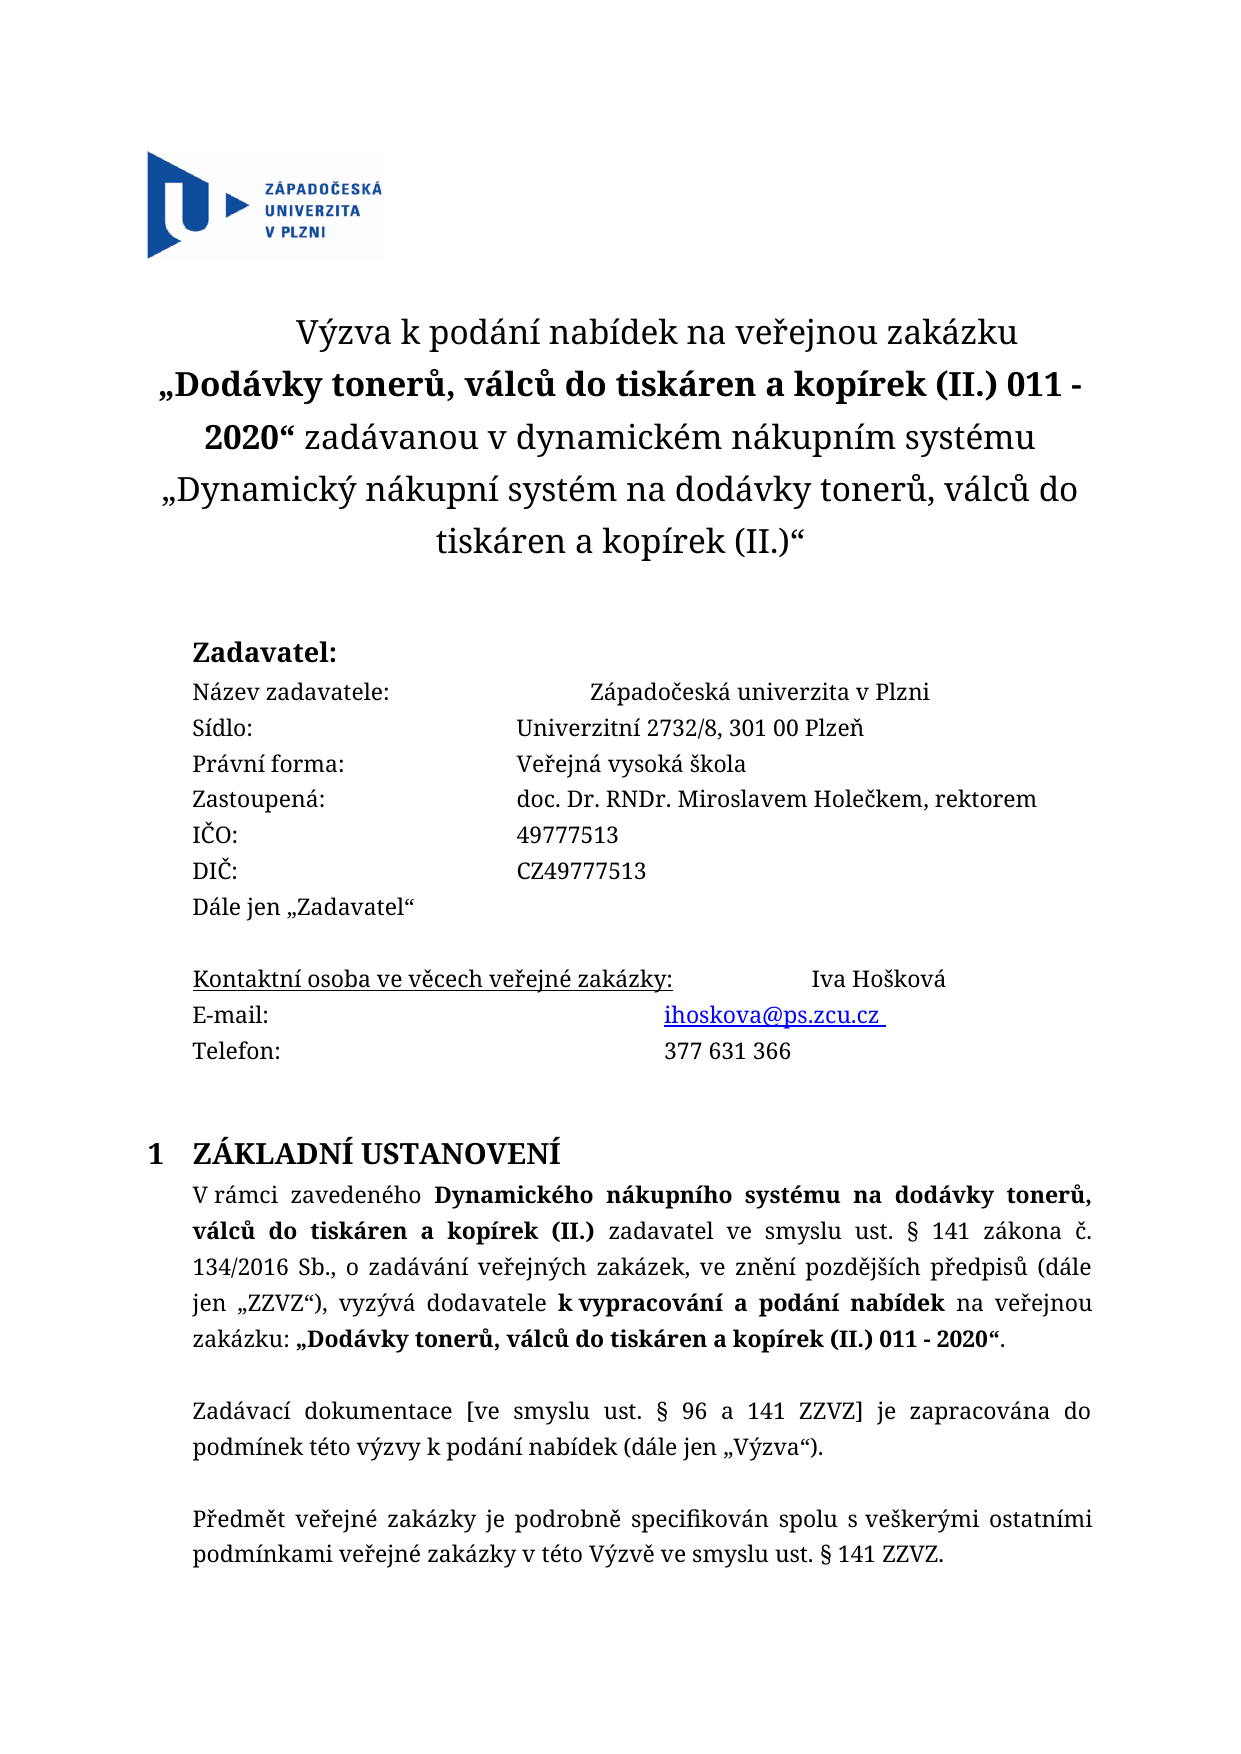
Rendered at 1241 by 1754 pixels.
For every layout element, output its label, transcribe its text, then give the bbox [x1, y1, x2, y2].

text E-mail: ihoskova@ps.zcu.cz [148, 999, 1093, 1030]
text Právní forma: Veřejná vysoká škola [148, 747, 1093, 779]
text Výzva k podání nabídek na veřejnou zakázku „Dodávky tonerů, válců do tiskáren a kopírek (II.) 011 - 2020“ zadávanou v dynamickém nákupním systému „Dynamický nákupní systém na dodávky tonerů, válců do tiskáren a kopírek (II.)“ [148, 309, 1093, 563]
text DIČ: CZ49777513 [148, 855, 1093, 887]
text Předmět veřejné zakázky je podrobně specifikován spolu s veškerými ostatními podmínkami veřejné zakázky v této Výzvě ve smyslu ust. § 141 ZZVZ. [192, 1502, 1093, 1570]
text Telefon: 377 631 366 [148, 1035, 1093, 1066]
text Dále jen „Zadavatel“ [148, 891, 1093, 922]
text V rámci zavedeného Dynamického nákupního systému na dodávky tonerů, válců do tiskáren a kopírek (II.) zadavatel ve smyslu ust. § 141 zákona č. 134/2016 Sb., o zadávání veřejných zakázek, ve znění pozdějších předpisů (dále jen „ZZVZ“), vyzývá dodavatele k vypracování a podání nabídek na veřejnou zakázku: „Dodávky tonerů, válců do tiskáren a kopírek (II.) 011 - 2020“. [192, 1179, 1093, 1354]
text IČO: 49777513 [148, 819, 1093, 851]
text Zastoupená: doc. Dr. RNDr. Miroslavem Holečkem, rektorem [192, 783, 1093, 815]
picture [147, 151, 382, 259]
text Sídlo: Univerzitní 2732/8, 301 00 Plzeň [148, 712, 1093, 743]
subtitle ZÁKLADNÍ USTANOVENÍ [148, 1133, 1093, 1173]
text Zadavatel: [192, 633, 1093, 670]
text Zadávací dokumentace [ve smyslu ust. § 96 a 141 ZZVZ] je zapracována do podmínek této výzvy k podání nabídek (dále jen „Výzva“). [192, 1395, 1093, 1462]
text Název zadavatele: Západočeská univerzita v Plzni [148, 676, 1093, 707]
text Kontaktní osoba ve věcech veřejné zakázky: Iva Hošková [148, 963, 1093, 994]
